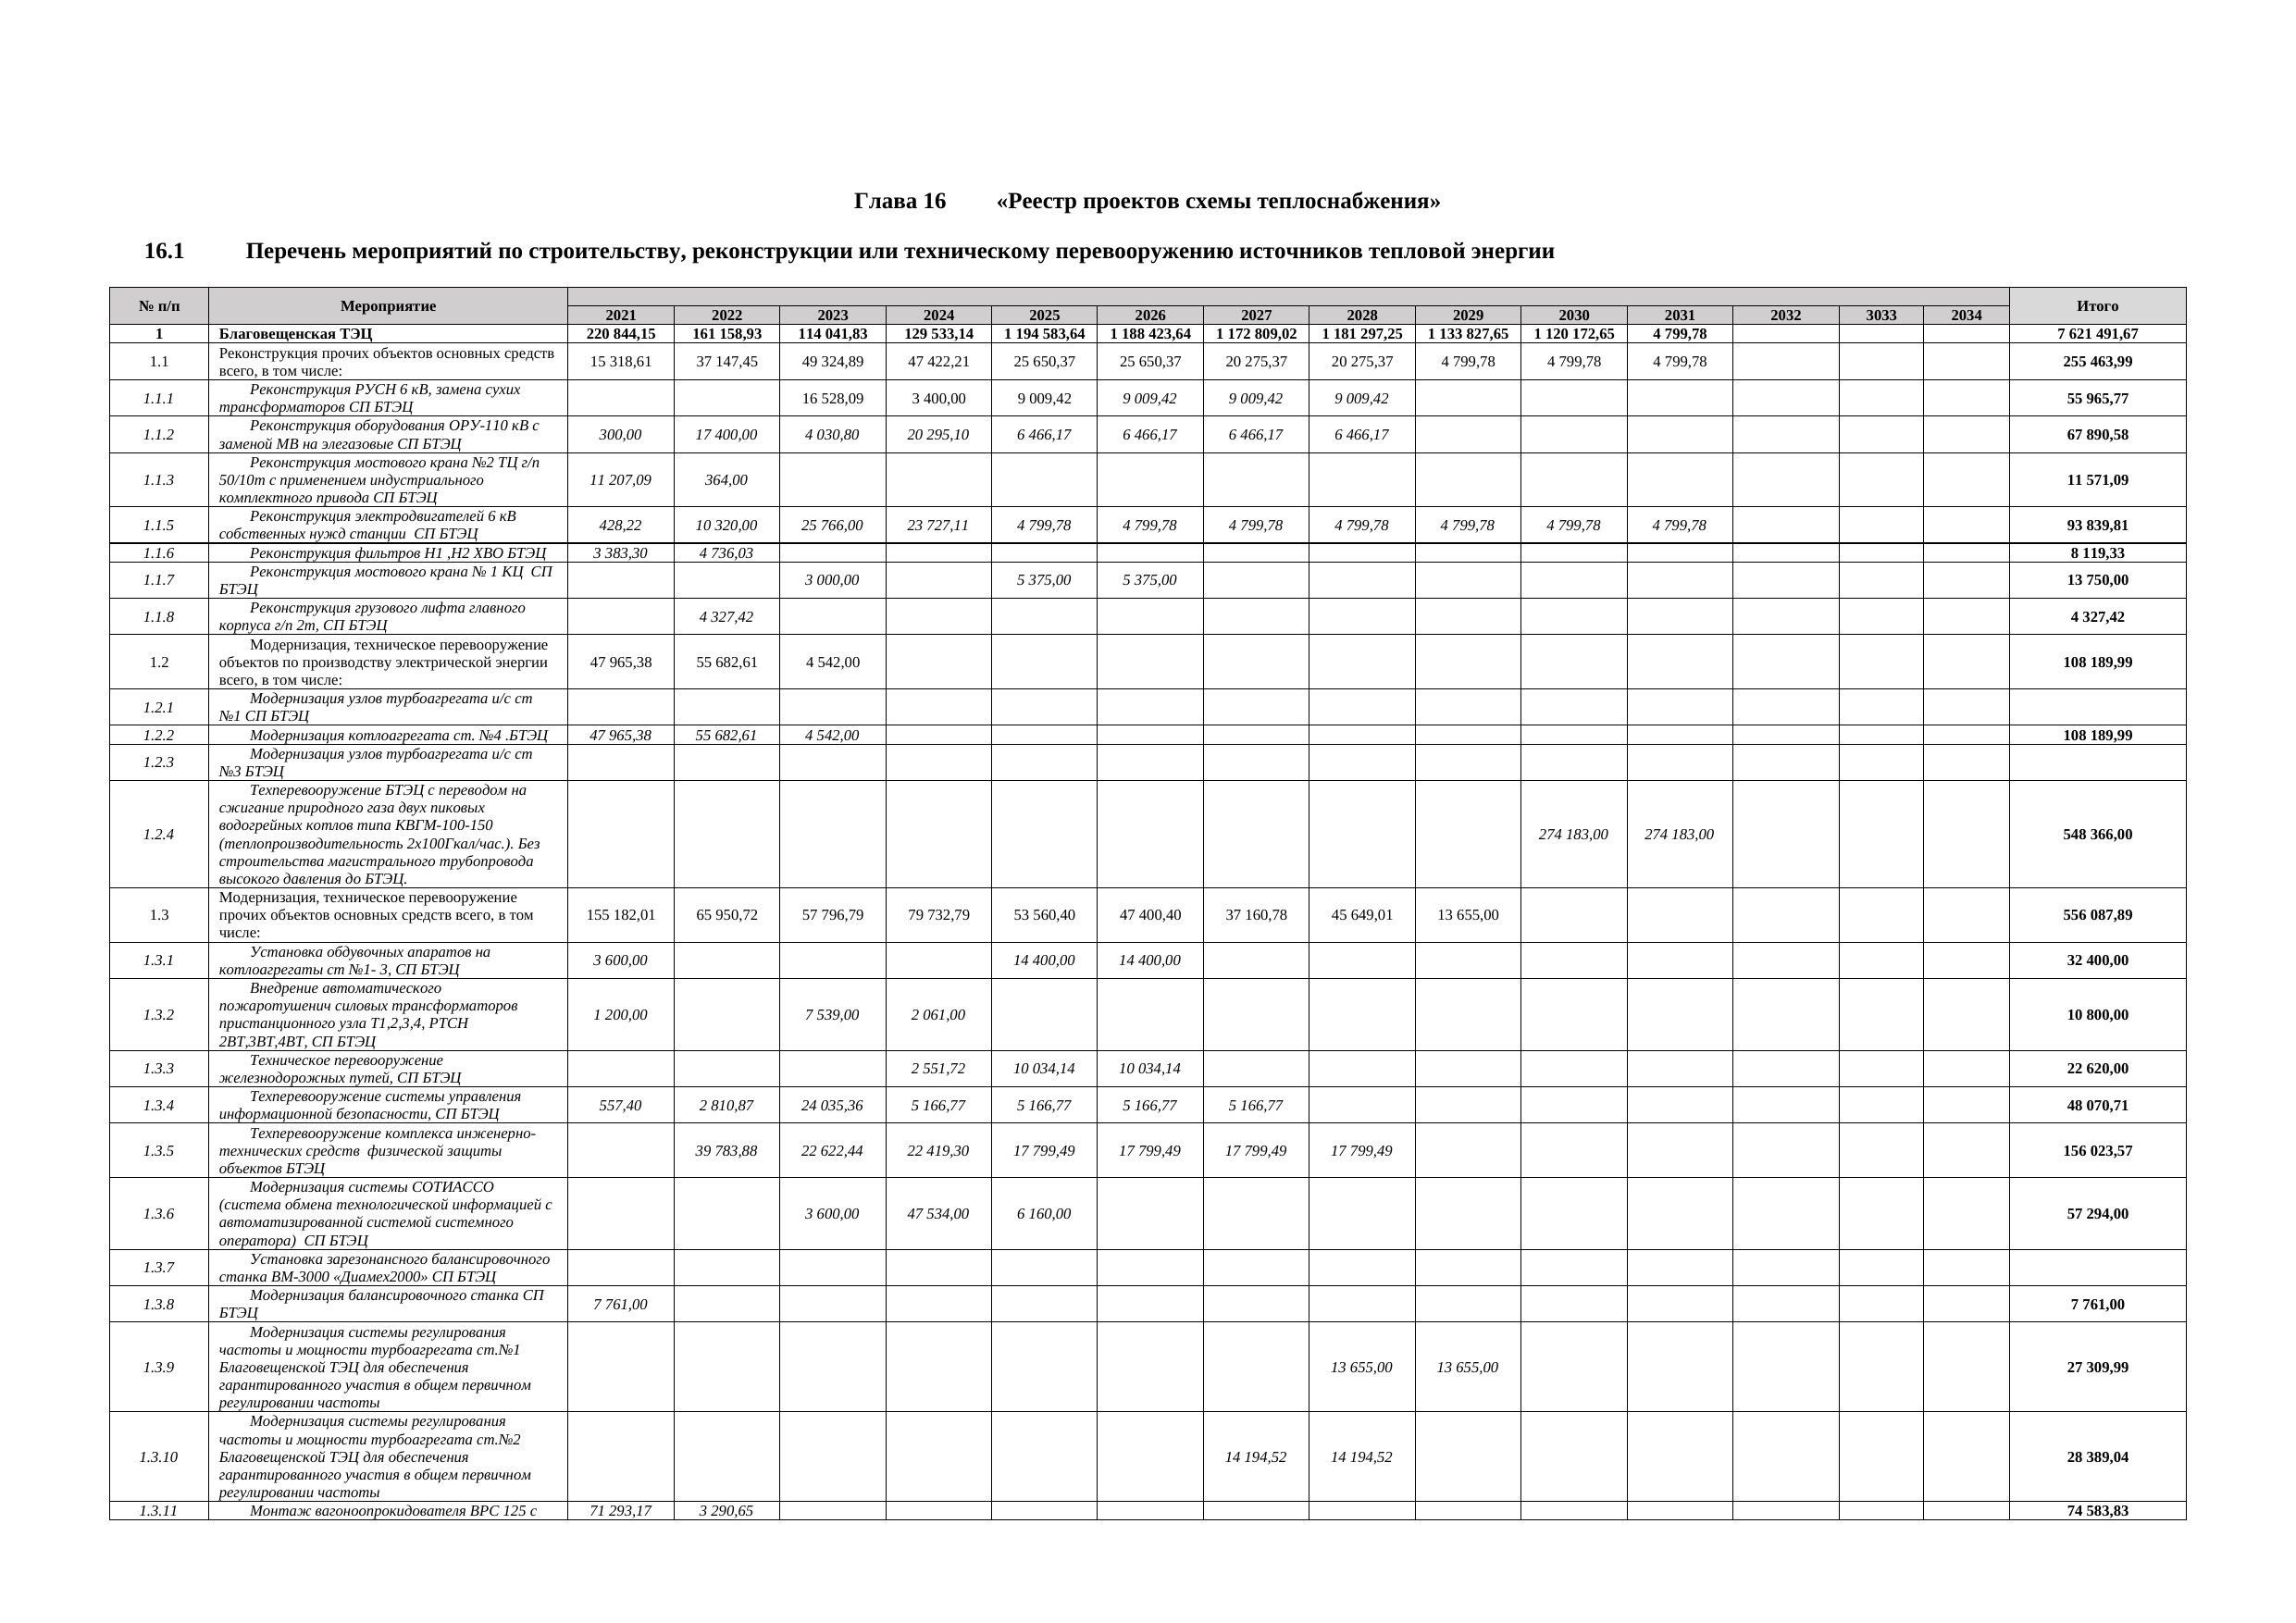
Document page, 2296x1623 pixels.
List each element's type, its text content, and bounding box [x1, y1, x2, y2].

table_cell Благовещенская ТЭЦ [209, 325, 567, 342]
table_cell 6 466,17 [992, 416, 1097, 452]
table_cell 32 400,00 [2010, 943, 2186, 978]
table_cell [887, 453, 991, 506]
table_cell 4 799,78 [1416, 507, 1520, 542]
table_cell 6 466,17 [1204, 416, 1309, 452]
table_cell [887, 1502, 991, 1519]
table_cell 3 600,00 [780, 1178, 886, 1248]
table_cell [1733, 416, 1839, 452]
table_cell 1.1 [110, 343, 208, 379]
table_cell [1521, 544, 1627, 562]
table_cell [1840, 1087, 1923, 1122]
table_cell [1098, 544, 1203, 562]
table_cell [1416, 1286, 1520, 1321]
table_cell Реконструкция мостового крана №2 ТЦ г/п 50/10т с применением индустриального комплектного привода СП БТЭЦ [209, 453, 567, 506]
table_cell [1309, 745, 1415, 780]
table_cell 1.3.3 [110, 1051, 208, 1086]
table_cell [1521, 563, 1627, 598]
table_cell 6 466,17 [1098, 416, 1203, 452]
table_cell [1309, 1502, 1415, 1519]
table_cell 10 034,14 [992, 1051, 1097, 1086]
table_cell [1840, 781, 1923, 887]
table_cell 220 844,15 [568, 325, 674, 342]
table_cell [1733, 979, 1839, 1049]
table_cell 10 034,14 [1098, 1051, 1203, 1086]
table_cell [1521, 1502, 1627, 1519]
table_cell [1628, 1087, 1732, 1122]
table_cell [675, 1250, 779, 1285]
table_cell [1924, 979, 2009, 1049]
table_cell [1924, 416, 2009, 452]
table_cell [992, 599, 1097, 634]
table_cell Реконструкция прочих объектов основных средств всего, в том числе: [209, 343, 567, 379]
table_cell [992, 689, 1097, 725]
table_cell [1204, 563, 1309, 598]
table_cell [1521, 635, 1627, 688]
table_cell 55 965,77 [2010, 380, 2186, 415]
table_cell 4 799,78 [1628, 343, 1732, 379]
table_cell [1924, 1250, 2009, 1285]
table_cell [1733, 1123, 1839, 1177]
table_cell [1924, 380, 2009, 415]
table_cell [1628, 1051, 1732, 1086]
table_cell [1521, 416, 1627, 452]
table_cell 1.2.4 [110, 781, 208, 887]
table_cell 3 400,00 [887, 380, 991, 415]
table_cell [1521, 1286, 1627, 1321]
table_cell [1098, 745, 1203, 780]
table_header Мероприятие [209, 288, 567, 324]
table_cell [780, 1502, 886, 1519]
table_cell [675, 1412, 779, 1501]
table_cell [1521, 1412, 1627, 1501]
table_cell 55 682,61 [675, 725, 779, 743]
table_cell 3 600,00 [568, 943, 674, 978]
table_cell [1733, 1178, 1839, 1248]
table_cell [1416, 1412, 1520, 1501]
table_cell 25 650,37 [1098, 343, 1203, 379]
table_cell 79 732,79 [887, 888, 991, 941]
table_cell [1733, 563, 1839, 598]
table_cell [1733, 507, 1839, 542]
table_cell 4 030,80 [780, 416, 886, 452]
table_cell 4 799,78 [1521, 343, 1627, 379]
table_cell Реконструкция мостового крана № 1 КЦ СП БТЭЦ [209, 563, 567, 598]
table_cell [675, 745, 779, 780]
table_cell [1628, 979, 1732, 1049]
table_cell 27 309,99 [2010, 1322, 2186, 1411]
table_cell [1840, 888, 1923, 941]
table_cell [1309, 1087, 1415, 1122]
table_cell [1309, 1250, 1415, 1285]
table_cell 2031 [1628, 306, 1732, 324]
table_cell [992, 544, 1097, 562]
table_cell 55 682,61 [675, 635, 779, 688]
table_cell [1628, 888, 1732, 941]
table_cell 39 783,88 [675, 1123, 779, 1177]
table_cell [780, 1322, 886, 1411]
table_cell 4 327,42 [675, 599, 779, 634]
table_cell 1.1.1 [110, 380, 208, 415]
table_cell 10 800,00 [2010, 979, 2186, 1049]
table_cell [1733, 781, 1839, 887]
table_cell 4 799,78 [1416, 343, 1520, 379]
table_cell [887, 1250, 991, 1285]
table_cell [1204, 599, 1309, 634]
table_cell 57 796,79 [780, 888, 886, 941]
table_cell [1628, 563, 1732, 598]
table_cell [1098, 1502, 1203, 1519]
table_cell [1416, 1087, 1520, 1122]
table_cell 1.2.3 [110, 745, 208, 780]
table_cell [887, 689, 991, 725]
table_cell 3 290,65 [675, 1502, 779, 1519]
table_cell [1733, 544, 1839, 562]
table_cell [1521, 453, 1627, 506]
table_cell [1924, 1087, 2009, 1122]
table_cell [1733, 1286, 1839, 1321]
table_cell 14 194,52 [1204, 1412, 1309, 1501]
table_cell [1309, 1051, 1415, 1086]
table_cell 22 622,44 [780, 1123, 886, 1177]
table_cell [992, 1250, 1097, 1285]
table_cell 1 188 423,64 [1098, 325, 1203, 342]
table_cell [1309, 453, 1415, 506]
table_cell [1204, 635, 1309, 688]
table_cell [1416, 689, 1520, 725]
table_cell [992, 1412, 1097, 1501]
table_cell [568, 781, 674, 887]
table_cell 1 120 172,65 [1521, 325, 1627, 342]
table_cell [1733, 888, 1839, 941]
table_cell [1098, 1322, 1203, 1411]
table_cell 25 650,37 [992, 343, 1097, 379]
table_cell 7 761,00 [568, 1286, 674, 1321]
table_cell 4 799,78 [992, 507, 1097, 542]
table_cell [1924, 343, 2009, 379]
table_cell 2030 [1521, 306, 1627, 324]
table_cell 4 799,78 [1098, 507, 1203, 542]
table_cell [1309, 943, 1415, 978]
table_cell [780, 781, 886, 887]
table_cell [992, 635, 1097, 688]
table_cell 274 183,00 [1521, 781, 1627, 887]
table_cell [1521, 380, 1627, 415]
table_cell [887, 563, 991, 598]
table_cell 49 324,89 [780, 343, 886, 379]
table_cell [1521, 1087, 1627, 1122]
table_cell [1204, 979, 1309, 1049]
table_cell [1840, 1178, 1923, 1248]
table_cell [1628, 1412, 1732, 1501]
table_cell 2027 [1204, 306, 1309, 324]
table_cell [1416, 416, 1520, 452]
table_cell 3 000,00 [780, 563, 886, 598]
table_cell [1924, 1412, 2009, 1501]
table_cell [1840, 599, 1923, 634]
table_cell 155 182,01 [568, 888, 674, 941]
table_cell 1.2.1 [110, 689, 208, 725]
table_cell [568, 1123, 674, 1177]
table_cell [1924, 635, 2009, 688]
table_cell [675, 563, 779, 598]
table_cell 156 023,57 [2010, 1123, 2186, 1177]
table_cell [1098, 599, 1203, 634]
table_cell 65 950,72 [675, 888, 779, 941]
table_cell [887, 943, 991, 978]
table_cell 20 275,37 [1309, 343, 1415, 379]
table_cell [992, 781, 1097, 887]
table_cell 74 583,83 [2010, 1502, 2186, 1519]
table_cell [1840, 979, 1923, 1049]
table_cell [1521, 888, 1627, 941]
table_cell 16 528,09 [780, 380, 886, 415]
table_cell [1416, 1123, 1520, 1177]
table_cell [1840, 1250, 1923, 1285]
table_cell [1521, 943, 1627, 978]
table_cell 9 009,42 [1098, 380, 1203, 415]
table_cell [1098, 635, 1203, 688]
table_cell 364,00 [675, 453, 779, 506]
table_cell [1733, 1087, 1839, 1122]
table_cell [1204, 453, 1309, 506]
table_cell Реконструкция РУСН 6 кВ, замена сухих трансформаторов СП БТЭЦ [209, 380, 567, 415]
table_cell 2022 [675, 306, 779, 324]
table_cell 3 383,30 [568, 544, 674, 562]
table_cell [1924, 453, 2009, 506]
table_cell 108 189,99 [2010, 725, 2186, 743]
table_cell [1628, 689, 1732, 725]
table_cell [1840, 544, 1923, 562]
table_cell 67 890,58 [2010, 416, 2186, 452]
table_cell 274 183,00 [1628, 781, 1732, 887]
table_cell 48 070,71 [2010, 1087, 2186, 1122]
table_cell 17 799,49 [1098, 1123, 1203, 1177]
table_cell [1204, 1502, 1309, 1519]
table_cell [1309, 1178, 1415, 1248]
table_cell [1924, 1502, 2009, 1519]
table_cell [1416, 380, 1520, 415]
table_cell Установка зарезонансного балансировочного станка ВМ-3000 «Диамех2000» СП БТЭЦ [209, 1250, 567, 1285]
table_cell [1098, 725, 1203, 743]
table_cell [568, 1178, 674, 1248]
table_cell [1733, 745, 1839, 780]
table_cell [1628, 745, 1732, 780]
table_cell 7 761,00 [2010, 1286, 2186, 1321]
table_cell 1.3.4 [110, 1087, 208, 1122]
table_cell [1521, 725, 1627, 743]
table_cell 53 560,40 [992, 888, 1097, 941]
table_cell [1840, 635, 1923, 688]
table_cell [780, 689, 886, 725]
table_cell Реконструкция оборудования ОРУ-110 кВ с заменой МВ на элегазовые СП БТЭЦ [209, 416, 567, 452]
table_cell [1521, 689, 1627, 725]
table_cell 47 965,38 [568, 635, 674, 688]
table_cell [1924, 325, 2009, 342]
table_cell 1.1.7 [110, 563, 208, 598]
table_cell 1.2 [110, 635, 208, 688]
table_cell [209, 1502, 567, 1519]
table_cell [1840, 745, 1923, 780]
table_cell [780, 943, 886, 978]
table_cell [887, 781, 991, 887]
table_cell 8 119,33 [2010, 544, 2186, 562]
table_cell 6 466,17 [1309, 416, 1415, 452]
table_cell Модернизация, техническое перевооружение прочих объектов основных средств всего, в том числе: [209, 888, 567, 941]
table_cell 1.1.5 [110, 507, 208, 542]
table_cell [1098, 1412, 1203, 1501]
table_cell [1416, 1051, 1520, 1086]
table_cell 1.1.2 [110, 416, 208, 452]
table_cell 22 419,30 [887, 1123, 991, 1177]
table_cell [1628, 544, 1732, 562]
table_cell 22 620,00 [2010, 1051, 2186, 1086]
table_cell [992, 979, 1097, 1049]
table_cell [1840, 325, 1923, 342]
table_cell [1733, 380, 1839, 415]
table_cell Модернизация системы регулирования частоты и мощности турбоагрегата ст.№2 Благовещенской ТЭЦ для обеспечения гарантированного участия в общем первичном регулировании частоты [209, 1412, 567, 1501]
table_cell Реконструкция электродвигателей 6 кВ собственных нужд станции СП БТЭЦ [209, 507, 567, 542]
table_cell [1521, 1250, 1627, 1285]
table_cell [1204, 1051, 1309, 1086]
table_cell [1521, 745, 1627, 780]
table_cell 255 463,99 [2010, 343, 2186, 379]
table_cell 93 839,81 [2010, 507, 2186, 542]
table_cell [1416, 725, 1520, 743]
table_cell [675, 380, 779, 415]
table_cell Установка обдувочных апаратов на котлоагрегаты ст №1- 3, СП БТЭЦ [209, 943, 567, 978]
table_cell [1098, 689, 1203, 725]
table_cell [1840, 943, 1923, 978]
table_cell [1628, 1502, 1732, 1519]
table_cell Реконструкция фильтров Н1 ,Н2 ХВО БТЭЦ [209, 544, 567, 562]
table_cell [1204, 544, 1309, 562]
table_cell [1628, 943, 1732, 978]
table_cell Техническое перевооружение железнодорожных путей, СП БТЭЦ [209, 1051, 567, 1086]
table_cell 4 799,78 [1309, 507, 1415, 542]
table_cell 2 061,00 [887, 979, 991, 1049]
table_cell [1416, 453, 1520, 506]
table_cell [1309, 544, 1415, 562]
table_cell [1098, 453, 1203, 506]
table_cell 2026 [1098, 306, 1203, 324]
table_cell 2023 [780, 306, 886, 324]
table_cell [1628, 1123, 1732, 1177]
table_cell 11 207,09 [568, 453, 674, 506]
table_cell [1733, 943, 1839, 978]
table_cell 1.3.7 [110, 1250, 208, 1285]
table_cell 15 318,61 [568, 343, 674, 379]
table_cell [992, 725, 1097, 743]
table_cell Модернизация котлоагрегата ст. №4 .БТЭЦ [209, 725, 567, 743]
table_cell [1309, 635, 1415, 688]
table_cell [1840, 343, 1923, 379]
table_cell [1628, 725, 1732, 743]
table_cell [1924, 888, 2009, 941]
table_cell [1840, 563, 1923, 598]
table_cell 5 166,77 [992, 1087, 1097, 1122]
table_cell 24 035,36 [780, 1087, 886, 1122]
table_cell 7 621 491,67 [2010, 325, 2186, 342]
table_cell 1.2.2 [110, 725, 208, 743]
table_cell [1204, 725, 1309, 743]
table_cell 428,22 [568, 507, 674, 542]
table_cell 14 400,00 [1098, 943, 1203, 978]
table_cell 2 551,72 [887, 1051, 991, 1086]
table_cell [1204, 745, 1309, 780]
table_cell [1416, 745, 1520, 780]
table_cell [1628, 1250, 1732, 1285]
table_cell 5 375,00 [992, 563, 1097, 598]
table_cell Техперевооружение системы управления информационной безопасности, СП БТЭЦ [209, 1087, 567, 1122]
table_cell Внедрение автоматического пожаротушенич силовых трансформаторов пристанционного узла Т1,2,3,4, РТСН 2ВТ,3ВТ,4ВТ, СП БТЭЦ [209, 979, 567, 1049]
table_cell [2010, 1250, 2186, 1285]
table_cell [992, 1502, 1097, 1519]
table_cell [1840, 1051, 1923, 1086]
table_cell [1416, 1250, 1520, 1285]
table_cell [1204, 1250, 1309, 1285]
table_cell [992, 1286, 1097, 1321]
table_cell 47 400,40 [1098, 888, 1203, 941]
table_cell 47 965,38 [568, 725, 674, 743]
table_cell [1733, 343, 1839, 379]
table_cell [780, 1412, 886, 1501]
table_cell [887, 635, 991, 688]
table_cell [1924, 1286, 2009, 1321]
table_cell 25 766,00 [780, 507, 886, 542]
table_cell [887, 745, 991, 780]
table_cell [1416, 979, 1520, 1049]
table_cell 3033 [1840, 306, 1923, 324]
table_cell [675, 1051, 779, 1086]
table_cell 5 166,77 [1204, 1087, 1309, 1122]
table_cell 17 400,00 [675, 416, 779, 452]
table_cell [1840, 1412, 1923, 1501]
table_cell Техперевооружение БТЭЦ с переводом на сжигание природного газа двух пиковых водогрейных котлов типа КВГМ-100-150 (теплопроизводительность 2х100Гкал/час.). Без строительства магистрального трубопровода высокого давления до БТЭЦ. [209, 781, 567, 887]
table_cell 9 009,42 [1204, 380, 1309, 415]
table_cell Модернизация узлов турбоагрегата и/с ст №1 СП БТЭЦ [209, 689, 567, 725]
table_cell [568, 599, 674, 634]
table_cell [568, 689, 674, 725]
table_cell 17 799,49 [1204, 1123, 1309, 1177]
table_cell 129 533,14 [887, 325, 991, 342]
table_cell [1416, 1502, 1520, 1519]
table_cell [887, 599, 991, 634]
table_cell 37 160,78 [1204, 888, 1309, 941]
table_cell [1098, 1178, 1203, 1248]
table_cell [675, 1322, 779, 1411]
table_cell [1309, 979, 1415, 1049]
table_cell [2010, 689, 2186, 725]
table_cell 5 166,77 [1098, 1087, 1203, 1122]
table_cell 13 655,00 [1416, 1322, 1520, 1411]
table_cell 71 293,17 [568, 1502, 674, 1519]
table_cell 4 799,78 [1204, 507, 1309, 542]
table_cell 2021 [568, 306, 674, 324]
table_cell [1416, 544, 1520, 562]
table_cell 20 275,37 [1204, 343, 1309, 379]
table_cell [992, 745, 1097, 780]
table_cell 161 158,93 [675, 325, 779, 342]
table_cell [568, 1051, 674, 1086]
table_cell 1.1.8 [110, 599, 208, 634]
table_cell [1733, 599, 1839, 634]
table_cell [1098, 1250, 1203, 1285]
table_cell 13 655,00 [1309, 1322, 1415, 1411]
table_cell [1840, 1322, 1923, 1411]
table_cell [1924, 781, 2009, 887]
table_cell 9 009,42 [992, 380, 1097, 415]
table_cell [1309, 1286, 1415, 1321]
table_cell 6 160,00 [992, 1178, 1097, 1248]
table_cell [1309, 725, 1415, 743]
table_cell [992, 453, 1097, 506]
table_cell 17 799,49 [992, 1123, 1097, 1177]
table_cell [1733, 725, 1839, 743]
table_cell [1098, 1286, 1203, 1321]
table_cell [1924, 544, 2009, 562]
table_cell [1309, 689, 1415, 725]
table_cell [1733, 1322, 1839, 1411]
table_cell 4 799,78 [1628, 325, 1732, 342]
table_cell [1521, 1123, 1627, 1177]
table_cell 1 194 583,64 [992, 325, 1097, 342]
table_cell [1416, 781, 1520, 887]
table_cell 4 799,78 [1628, 507, 1732, 542]
table_cell [1924, 1322, 2009, 1411]
table_cell 1 [110, 325, 208, 342]
table_cell [1733, 689, 1839, 725]
table_cell [1309, 599, 1415, 634]
table_header № п/п [110, 288, 208, 324]
table_cell [1924, 1178, 2009, 1248]
table_cell 2034 [1924, 306, 2009, 324]
table_cell [780, 544, 886, 562]
table_cell [1098, 979, 1203, 1049]
table_cell [1204, 689, 1309, 725]
table_cell [1628, 380, 1732, 415]
table_cell 2025 [992, 306, 1097, 324]
table_cell [1309, 563, 1415, 598]
table_cell [1204, 1286, 1309, 1321]
table_cell [1840, 1286, 1923, 1321]
table_cell 1 200,00 [568, 979, 674, 1049]
table_cell Техперевооружение комплекса инженерно-технических средств физической защиты объектов БТЭЦ [209, 1123, 567, 1177]
table_cell 37 147,45 [675, 343, 779, 379]
table_cell 57 294,00 [2010, 1178, 2186, 1248]
table_cell [1924, 1051, 2009, 1086]
table_cell [1733, 1502, 1839, 1519]
table_cell [1733, 1412, 1839, 1501]
table_cell [1204, 1178, 1309, 1248]
table_cell [1924, 943, 2009, 978]
table_cell [1416, 943, 1520, 978]
table_cell [1840, 416, 1923, 452]
table_cell 1.3.10 [110, 1412, 208, 1501]
subtitle «Реестр проектов схемы теплоснабжения» [109, 187, 2186, 214]
table_cell [1840, 1502, 1923, 1519]
table_header Итого [2010, 288, 2186, 324]
table_cell [1628, 1322, 1732, 1411]
table_cell [780, 1286, 886, 1321]
table_cell [887, 1412, 991, 1501]
table_cell [1628, 635, 1732, 688]
table_cell [568, 1322, 674, 1411]
table_cell 4 542,00 [780, 725, 886, 743]
table_cell [568, 380, 674, 415]
table_cell 1.3.5 [110, 1123, 208, 1177]
table_cell [1521, 979, 1627, 1049]
table_cell 1.3.8 [110, 1286, 208, 1321]
table_cell 114 041,83 [780, 325, 886, 342]
table_cell [675, 979, 779, 1049]
table_cell [780, 745, 886, 780]
table_cell 300,00 [568, 416, 674, 452]
table_cell 20 295,10 [887, 416, 991, 452]
table_cell 2024 [887, 306, 991, 324]
table_cell 548 366,00 [2010, 781, 2186, 887]
table_cell [1924, 725, 2009, 743]
table_cell [1521, 1322, 1627, 1411]
table_cell [887, 725, 991, 743]
table_cell [2010, 745, 2186, 780]
table_cell 2029 [1416, 306, 1520, 324]
table_cell [780, 1250, 886, 1285]
table_cell Модернизация системы регулирования частоты и мощности турбоагрегата ст.№1 Благовещенской ТЭЦ для обеспечения гарантированного участия в общем первичном регулировании частоты [209, 1322, 567, 1411]
table_cell 1 181 297,25 [1309, 325, 1415, 342]
table_cell [1628, 599, 1732, 634]
table_cell 1.3.2 [110, 979, 208, 1049]
table_cell Реконструкция грузового лифта главного корпуса г/п 2т, СП БТЭЦ [209, 599, 567, 634]
table_cell [1204, 781, 1309, 887]
table_cell Модернизация, техническое перевооружение объектов по производству электрической энергии всего, в том числе: [209, 635, 567, 688]
table_cell 9 009,42 [1309, 380, 1415, 415]
table_cell [1840, 380, 1923, 415]
table_cell [1628, 1286, 1732, 1321]
table_cell [1924, 563, 2009, 598]
table_cell [1924, 507, 2009, 542]
table_cell [1840, 725, 1923, 743]
table_cell [992, 1322, 1097, 1411]
table_cell [1733, 325, 1839, 342]
table_cell [887, 1322, 991, 1411]
table_cell [675, 943, 779, 978]
table_cell 47 422,21 [887, 343, 991, 379]
table_cell [1628, 1178, 1732, 1248]
table_cell [1521, 1051, 1627, 1086]
table_cell 2032 [1733, 306, 1839, 324]
table_cell [568, 745, 674, 780]
table_cell [1098, 781, 1203, 887]
table_cell [1924, 1123, 2009, 1177]
table_cell 1.3 [110, 888, 208, 941]
table_cell [675, 1286, 779, 1321]
table_cell [1204, 943, 1309, 978]
table_cell 7 539,00 [780, 979, 886, 1049]
table_cell 1 133 827,65 [1416, 325, 1520, 342]
table_cell 1.3.11 [110, 1502, 208, 1519]
table_cell [1733, 1250, 1839, 1285]
table_cell [1628, 453, 1732, 506]
table_cell 1.3.6 [110, 1178, 208, 1248]
table_cell [1924, 689, 2009, 725]
table_cell [1733, 453, 1839, 506]
table_cell 5 166,77 [887, 1087, 991, 1122]
table_cell [1628, 416, 1732, 452]
table_cell Модернизация балансировочного станка СП БТЭЦ [209, 1286, 567, 1321]
table_cell [780, 453, 886, 506]
table_cell 4 327,42 [2010, 599, 2186, 634]
table_cell 5 375,00 [1098, 563, 1203, 598]
table_cell [1733, 635, 1839, 688]
table_cell 1.3.9 [110, 1322, 208, 1411]
table_cell [1924, 599, 2009, 634]
table_cell 13 655,00 [1416, 888, 1520, 941]
table_cell 2 810,87 [675, 1087, 779, 1122]
table_cell [887, 544, 991, 562]
table_cell [568, 1250, 674, 1285]
table_cell 108 189,99 [2010, 635, 2186, 688]
table_cell 10 320,00 [675, 507, 779, 542]
table_cell [1840, 453, 1923, 506]
table_cell [568, 563, 674, 598]
table_cell [675, 1178, 779, 1248]
table_cell 1.3.1 [110, 943, 208, 978]
table_cell [1309, 781, 1415, 887]
table_cell Модернизация системы СОТИАССО (система обмена технологической информацией с автоматизированной системой системного оператора) СП БТЭЦ [209, 1178, 567, 1248]
table_cell 45 649,01 [1309, 888, 1415, 941]
table_cell [1521, 1178, 1627, 1248]
table_cell [1840, 1123, 1923, 1177]
table_cell 13 750,00 [2010, 563, 2186, 598]
table_cell 14 400,00 [992, 943, 1097, 978]
table_cell [1521, 599, 1627, 634]
table_cell 1 172 809,02 [1204, 325, 1309, 342]
table_cell [1733, 1051, 1839, 1086]
table_cell 14 194,52 [1309, 1412, 1415, 1501]
table_cell 1.1.6 [110, 544, 208, 562]
table_cell [675, 781, 779, 887]
table_cell [1840, 507, 1923, 542]
table_cell 23 727,11 [887, 507, 991, 542]
table_cell 4 542,00 [780, 635, 886, 688]
table_cell [780, 599, 886, 634]
table_cell 556 087,89 [2010, 888, 2186, 941]
table_cell 2028 [1309, 306, 1415, 324]
table_cell [1204, 1322, 1309, 1411]
table_header [568, 288, 2009, 305]
table_cell 1.1.3 [110, 453, 208, 506]
table_cell 28 389,04 [2010, 1412, 2186, 1501]
table_cell [568, 1412, 674, 1501]
table_cell [1416, 1178, 1520, 1248]
table_cell 4 736,03 [675, 544, 779, 562]
table_cell [780, 1051, 886, 1086]
subtitle Перечень мероприятий по строительству, реконструкции или техническому перевооружению источников тепловой энергии [144, 237, 2186, 264]
table_cell 47 534,00 [887, 1178, 991, 1248]
table_cell [1416, 563, 1520, 598]
table_cell [1416, 599, 1520, 634]
table_cell 11 571,09 [2010, 453, 2186, 506]
table_cell [887, 1286, 991, 1321]
table_cell [1924, 745, 2009, 780]
table_cell Модернизация узлов турбоагрегата и/с ст №3 БТЭЦ [209, 745, 567, 780]
table_cell [675, 689, 779, 725]
table_cell [1416, 635, 1520, 688]
table_cell 557,40 [568, 1087, 674, 1122]
table_cell 17 799,49 [1309, 1123, 1415, 1177]
table_cell 4 799,78 [1521, 507, 1627, 542]
table_cell [1840, 689, 1923, 725]
